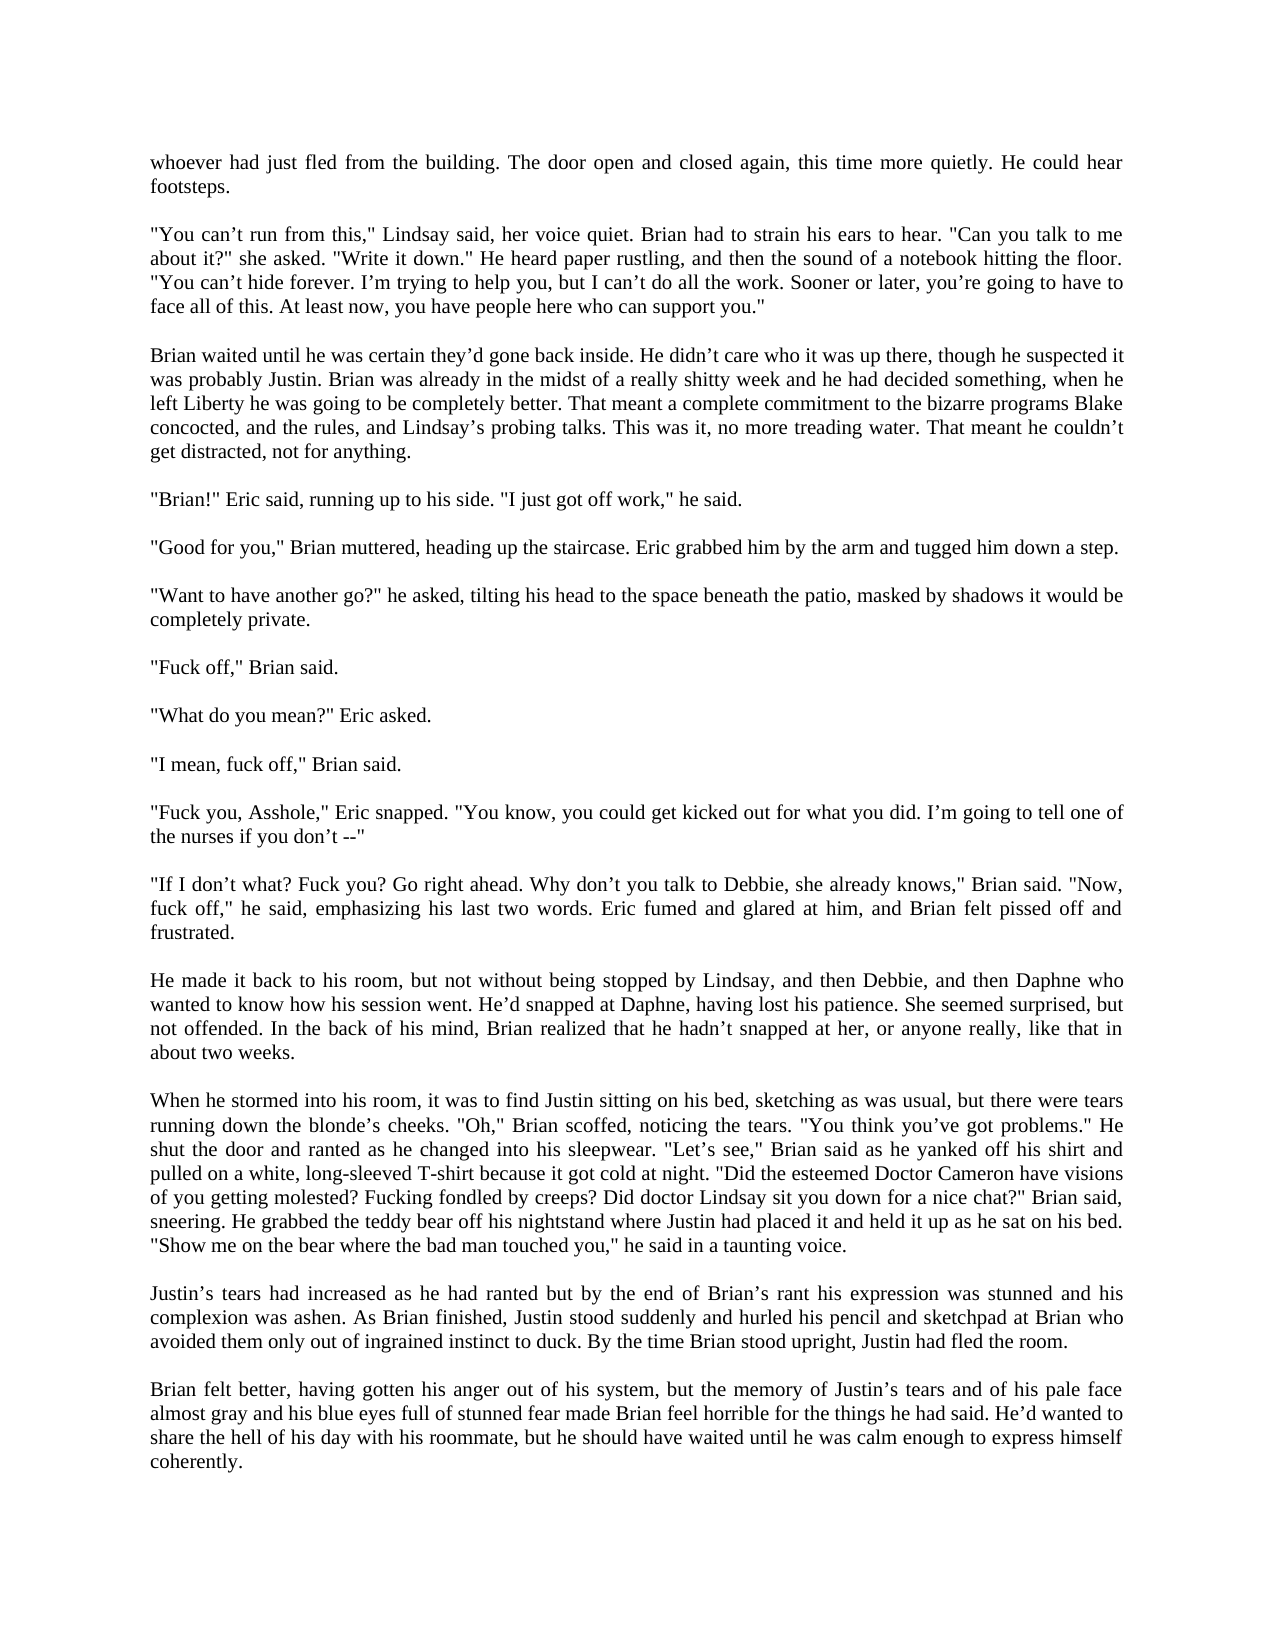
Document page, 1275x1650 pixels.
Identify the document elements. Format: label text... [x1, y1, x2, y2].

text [150, 150, 1125, 198]
text "Fuck you, Asshole," Eric snapped. "You know, you could get kicked out for what you did. I’m going to tell one of the nurses if you don’t --" [150, 800, 1125, 848]
text "Good for you," Brian muttered, heading up the staircase. Eric grabbed him by the arm and tugged him down a step. [150, 535, 1125, 559]
text "What do you mean?" Eric asked. [150, 703, 1125, 727]
text He made it back to his room, but not without being stopped by Lindsay, and then Debbie, and then Daphne who wanted to know how his session went. He’d snapped at Daphne, having lost his patience. She seemed surprised, but not offended. In the back of his mind, Brian realized that he hadn’t snapped at her, or anyone really, like that in about two weeks. [150, 968, 1125, 1064]
text Brian waited until he was certain they’d gone back inside. He didn’t care who it was up there, though he suspected it was probably Justin. Brian was already in the midst of a really shitty week and he had decided something, when he left Liberty he was going to be completely better. That meant a complete commitment to the bizarre programs Blake concocted, and the rules, and Lindsay’s probing talks. This was it, no more treading water. That meant he couldn’t get distracted, not for anything. [150, 342, 1125, 463]
text Justin’s tears had increased as he had ranted but by the end of Brian’s rant his expression was stunned and his complexion was ashen. As Brian finished, Justin stood suddenly and hurled his pencil and sketchpad at Brian who avoided them only out of ingrained instinct to duck. By the time Brian stood upright, Justin had fled the room. [150, 1281, 1125, 1353]
text "Brian!" Eric said, running up to his side. "I just got off work," he said. [150, 487, 1125, 511]
text "You can’t run from this," Lindsay said, her voice quiet. Brian had to strain his ears to hear. "Can you talk to me about it?" she asked. "Write it down." He heard paper rustling, and then the sound of a notebook hitting the floor. "You can’t hide forever. I’m trying to help you, but I can’t do all the work. Sooner or later, you’re going to have to face all of this. At least now, you have people here who can support you." [150, 222, 1125, 318]
text "I mean, fuck off," Brian said. [150, 752, 1125, 776]
text Brian felt better, having gotten his anger out of his system, but the memory of Justin’s tears and of his pale face almost gray and his blue eyes full of stunned fear made Brian feel horrible for the things he had said. He’d wanted to share the hell of his day with his roommate, but he should have waited until he was calm enough to express himself coherently. [150, 1377, 1125, 1473]
text When he stormed into his room, it was to find Justin sitting on his bed, sketching as was usual, but there were tears running down the blonde’s cheeks. "Oh," Brian scoffed, noticing the tears. "You think you’ve got problems." He shut the door and ranted as he changed into his sleepwear. "Let’s see," Brian said as he yanked off his shirt and pulled on a white, long-sleeved T-shirt because it got cold at night. "Did the esteemed Doctor Cameron have visions of you getting molested? Fucking fondled by creeps? Did doctor Lindsay sit you down for a nice chat?" Brian said, sneering. He grabbed the teddy bear off his nightstand where Justin had placed it and held it up as he sat on his bed. "Show me on the bear where the bad man touched you," he said in a taunting voice. [150, 1088, 1125, 1257]
text "If I don’t what? Fuck you? Go right ahead. Why don’t you talk to Debbie, she already knows," Brian said. "Now, fuck off," he said, emphasizing his last two words. Eric fumed and glared at him, and Brian felt pissed off and frustrated. [150, 872, 1125, 944]
text "Fuck off," Brian said. [150, 655, 1125, 679]
text "Want to have another go?" he asked, tilting his head to the space beneath the patio, masked by shadows it would be completely private. [150, 583, 1125, 631]
